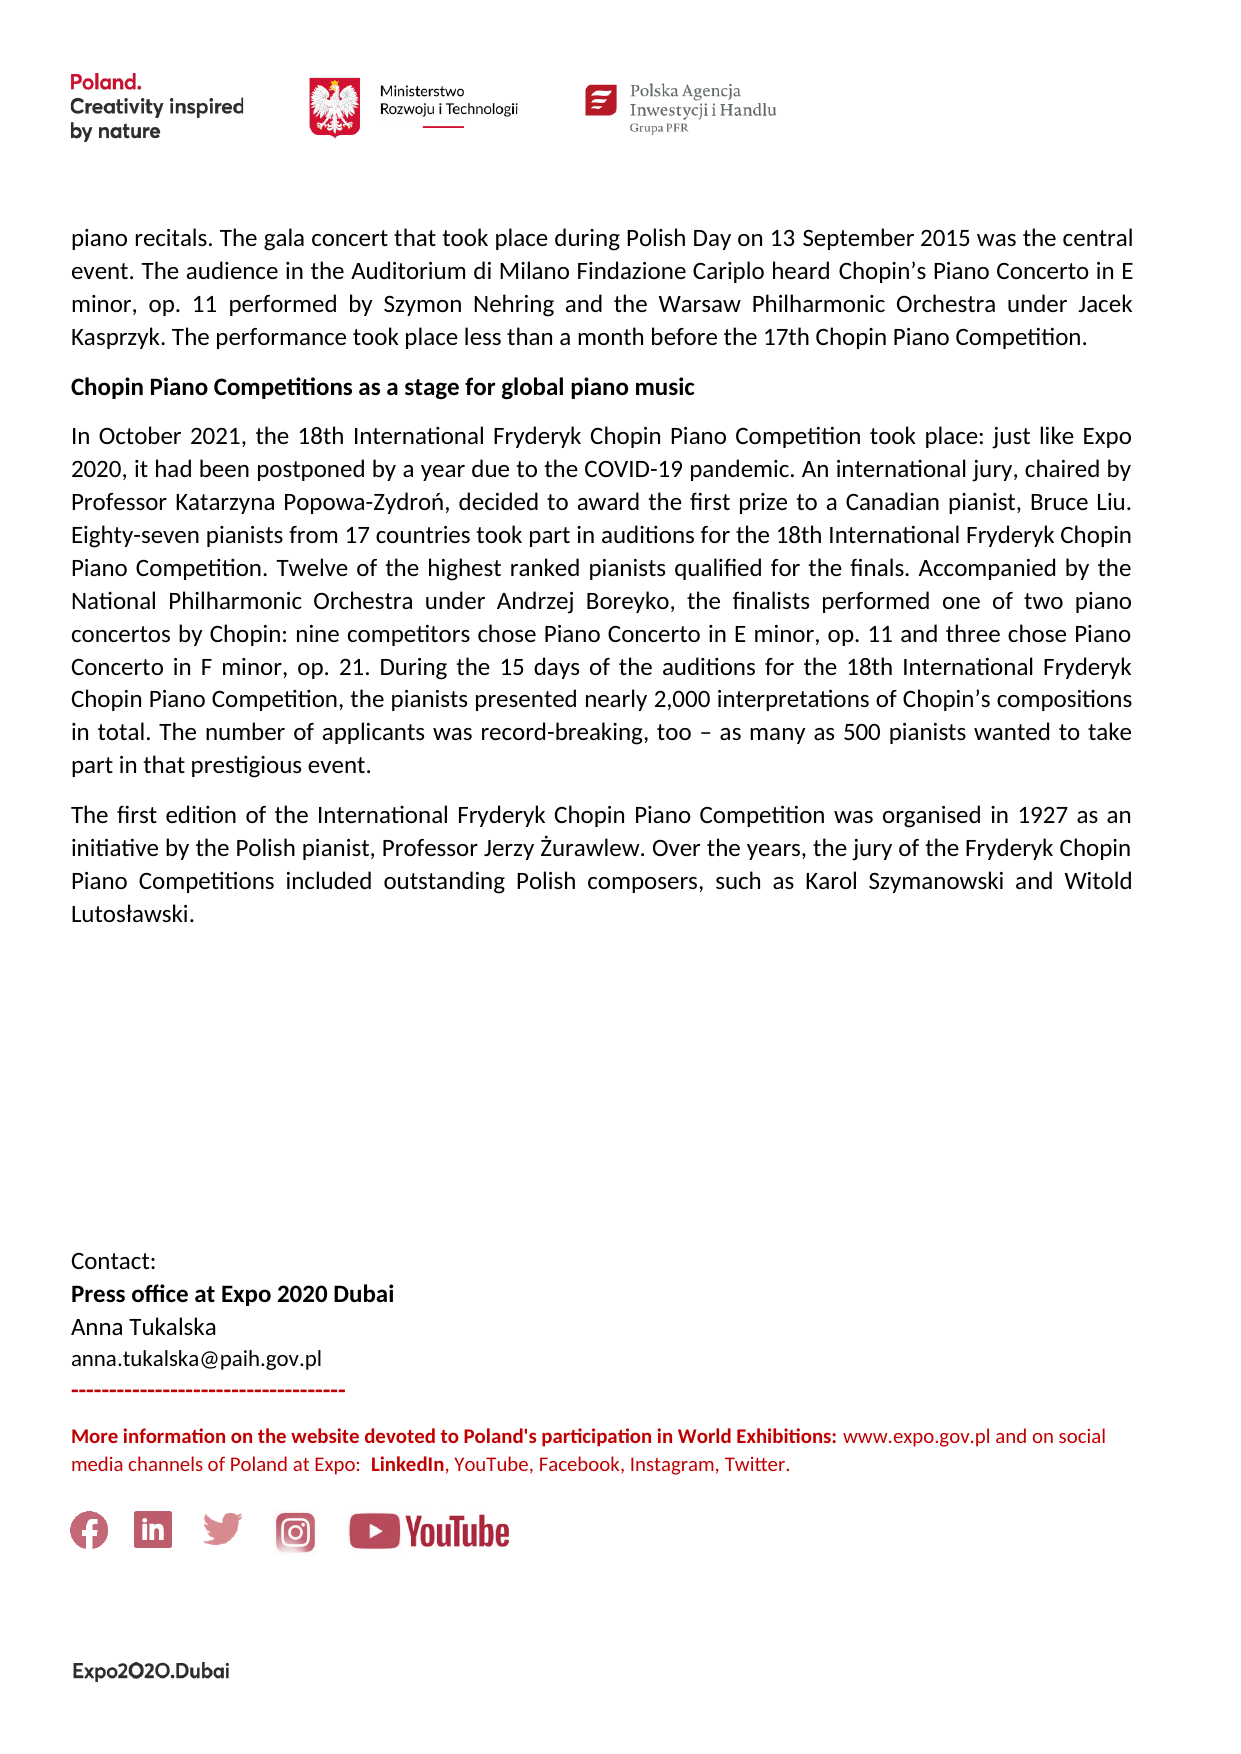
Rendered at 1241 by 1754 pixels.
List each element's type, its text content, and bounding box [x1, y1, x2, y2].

picture [197, 1503, 248, 1554]
text The first edition of the International Fryderyk Chopin Piano Competition was organised in 1927 as an initiative by the Polish pianist, Professor Jerzy Żurawlew. Over the years, the jury of the Fryderyk Chopin Piano Competitions included outstanding Polish composers, such as Karol Szymanowski and Witold Lutosławski. [71, 799, 1134, 928]
picture [70, 73, 244, 142]
text In October 2021, the 18th International Fryderyk Chopin Piano Competition took place: just like Expo 2020, it had been postponed by a year due to the COVID-19 pandemic. An international jury, chaired by Professor Katarzyna Popowa-Zydroń, decided to award the first prize to a Canadian pianist, Bruce Liu. Eighty-seven pianists from 17 countries took part in auditions for the 18th International Fryderyk Chopin Piano Competition. Twelve of the highest ranked pianists qualified for the finals. Accompanied by the National Philharmonic Orchestra under Andrzej Boreyko, the finalists performed one of two piano concertos by Chopin: nine competitors chose Piano Concerto in E minor, op. 11 and three chose Piano Concerto in F minor, op. 21. During the 15 days of the auditions for the 18th International Fryderyk Chopin Piano Competition, the pianists presented nearly 2,000 interpretations of Chopin’s compositions in total. The number of applicants was record-breaking, too – as many as 500 pianists wanted to take part in that prestigious event. [71, 420, 1134, 780]
picture [286, 53, 549, 163]
picture [70, 1662, 232, 1682]
text Anna Tukalska [71, 1311, 1134, 1341]
text More information on the website devoted to Poland's participation in World Exhibitions: www.expo.gov.pl and on social media channels of Poland at Expo: LinkedIn, YouTube, Facebook, Instagram, Twitter. [71, 1423, 1134, 1476]
text Press office at Expo 2020 Dubai [71, 1278, 1134, 1308]
picture [559, 76, 818, 139]
text anna.tukalska@paih.gov.pl [71, 1344, 1134, 1372]
text ------------------------------------ [71, 1374, 1134, 1404]
text Contact: [71, 1245, 1134, 1275]
text Chopin Piano Competitions as a stage for global piano music [71, 371, 1134, 401]
